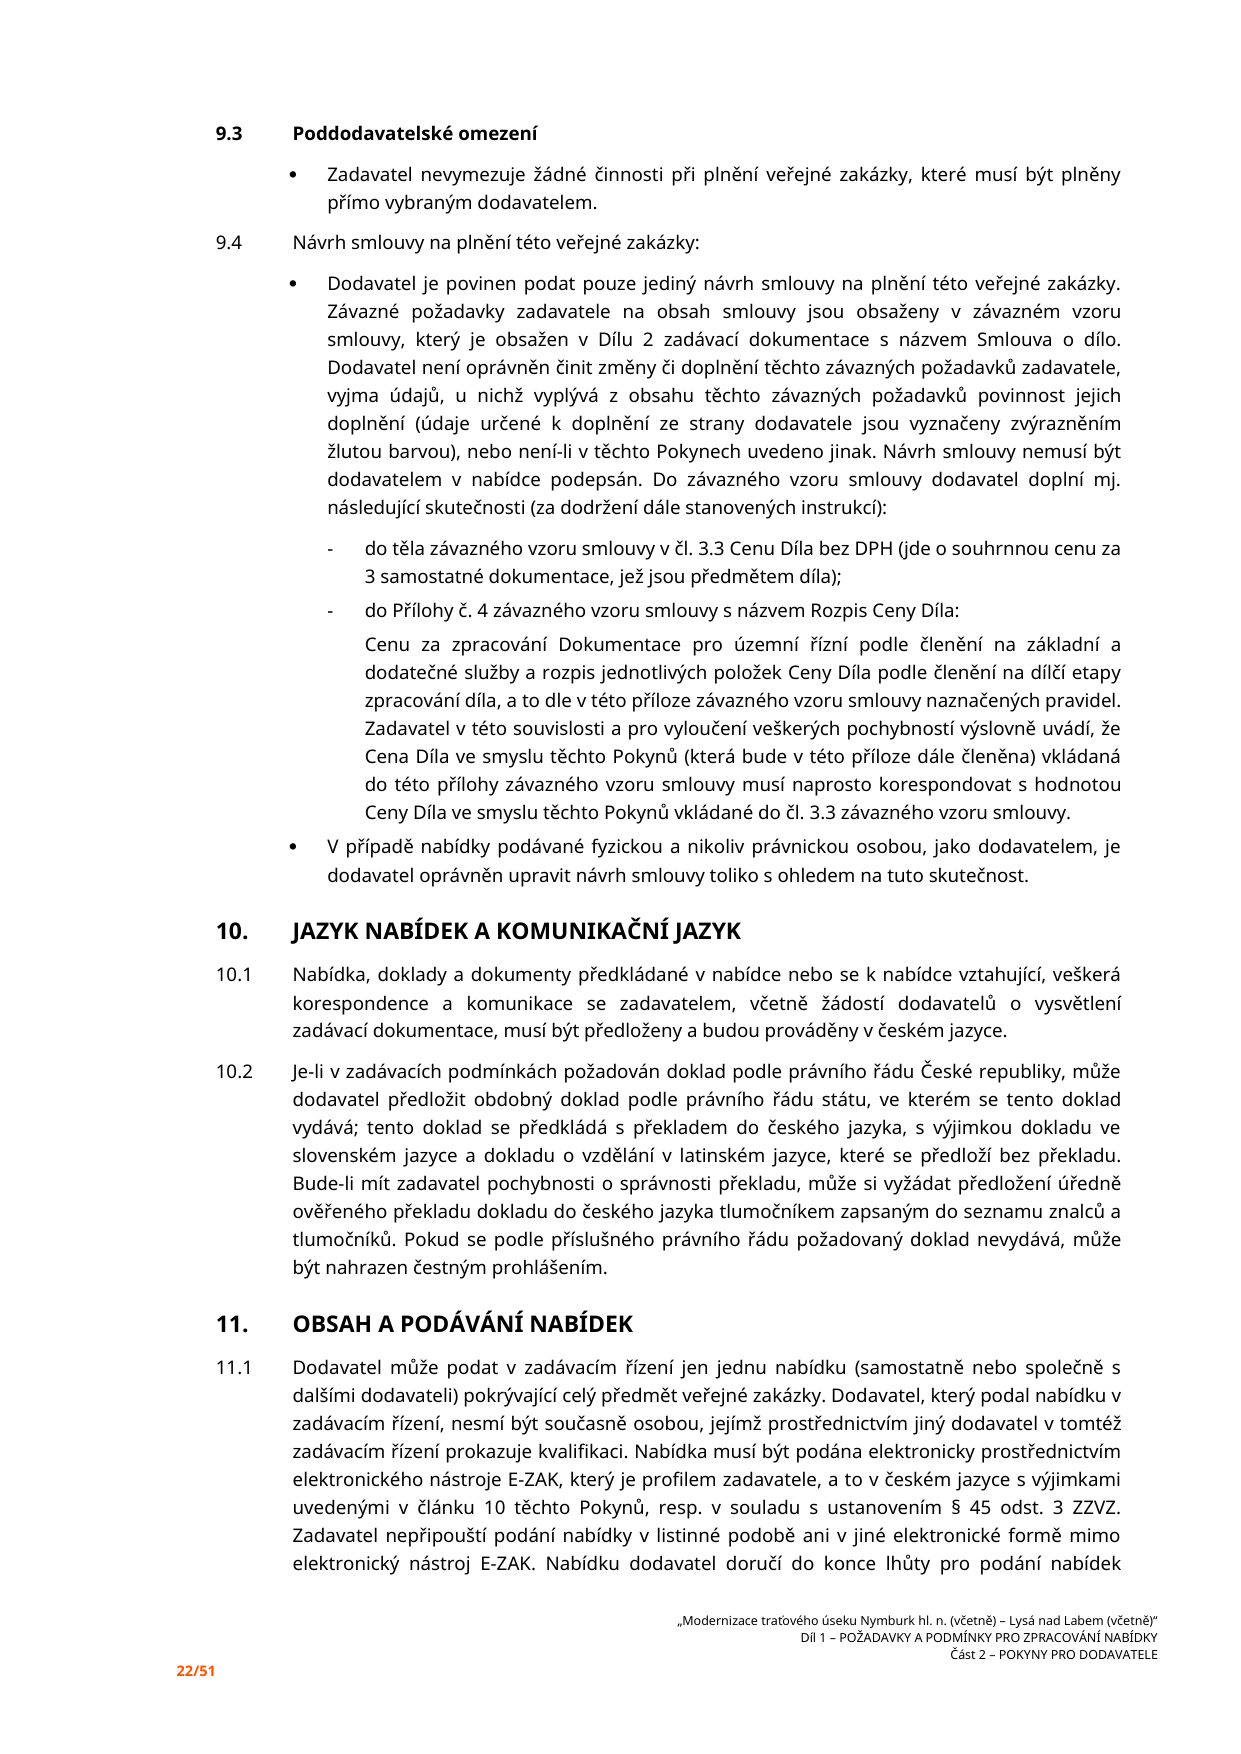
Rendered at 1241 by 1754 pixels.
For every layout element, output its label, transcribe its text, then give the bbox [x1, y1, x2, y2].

text Je-li v zadávacích podmínkách požadován doklad podle právního řádu České republiky, může dodavatel předložit obdobný doklad podle právního řádu státu, ve kterém se tento doklad vydává; tento doklad se předkládá s překladem do českého jazyka, s výjimkou dokladu ve slovenském jazyce a dokladu o vzdělání v latinském jazyce, které se předloží bez překladu. Bude-li mít zadavatel pochybnosti o správnosti překladu, může si vyžádat předložení úředně ověřeného překladu dokladu do českého jazyka tlumočníkem zapsaným do seznamu znalců a tlumočníků. Pokud se podle příslušného právního řádu požadovaný doklad nevydává, může být nahrazen čestným prohlášením. [216, 1058, 1122, 1280]
text Návrh smlouvy na plnění této veřejné zakázky: [216, 230, 1122, 255]
list Zadavatel nevymezuje žádné činnosti při plnění veřejné zakázky, které musí být plněny přímo vybraným dodavatelem. [289, 161, 1122, 215]
text Poddodavatelské omezení [216, 121, 1122, 146]
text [216, 1354, 1122, 1576]
list V případě nabídky podávané fyzickou a nikoliv právnickou osobou, jako dodavatelem, je dodavatel oprávněn upravit návrh smlouvy toliko s ohledem na tuto skutečnost. [289, 834, 1122, 887]
text JAZYK NABÍDEK A KOMUNIKAČNÍ JAZYK [216, 915, 1122, 946]
text Nabídka, doklady a dokumenty předkládané v nabídce nebo se k nabídce vztahující, veškerá korespondence a komunikace se zadavatelem, včetně žádostí dodavatelů o vysvětlení zadávací dokumentace, musí být předloženy a budou prováděny v českém jazyce. [216, 962, 1122, 1043]
list do těla závazného vzoru smlouvy v čl. 3.3 Cenu Díla bez DPH (jde o souhrnnou cenu za 3 samostatné dokumentace, jež jsou předmětem díla); [327, 535, 1122, 588]
list do Přílohy č. 4 závazného vzoru smlouvy s názvem Rozpis Ceny Díla: [327, 597, 1122, 623]
list Dodavatel je povinen podat pouze jediný návrh smlouvy na plnění této veřejné zakázky. Závazné požadavky zadavatele na obsah smlouvy jsou obsaženy v závazném vzoru smlouvy, který je obsažen v Dílu 2 zadávací dokumentace s názvem Smlouva o dílo. Dodavatel není oprávněn činit změny či doplnění těchto závazných požadavků zadavatele, vyjma údajů, u nichž vyplývá z obsahu těchto závazných požadavků povinnost jejich doplnění (údaje určené k doplnění ze strany dodavatele jsou vyznačeny zvýrazněním žlutou barvou), nebo není-li v těchto Pokynech uvedeno jinak. Návrh smlouvy nemusí být dodavatelem v nabídce podepsán. Do závazného vzoru smlouvy dodavatel doplní mj. následující skutečnosti (za dodržení dále stanovených instrukcí): [289, 270, 1122, 520]
text OBSAH a PODÁVÁNÍ NABÍDEK [216, 1307, 1122, 1339]
list Cenu za zpracování Dokumentace pro územní řízní podle členění na základní a dodatečné služby a rozpis jednotlivých položek Ceny Díla podle členění na dílčí etapy zpracování díla, a to dle v této příloze závazného vzoru smlouvy naznačených pravidel. Zadavatel v této souvislosti a pro vyloučení veškerých pochybností výslovně uvádí, že Cena Díla ve smyslu těchto Pokynů (která bude v této příloze dále členěna) vkládaná do této přílohy závazného vzoru smlouvy musí naprosto korespondovat s hodnotou Ceny Díla ve smyslu těchto Pokynů vkládané do čl. 3.3 závazného vzoru smlouvy. [364, 631, 1122, 825]
